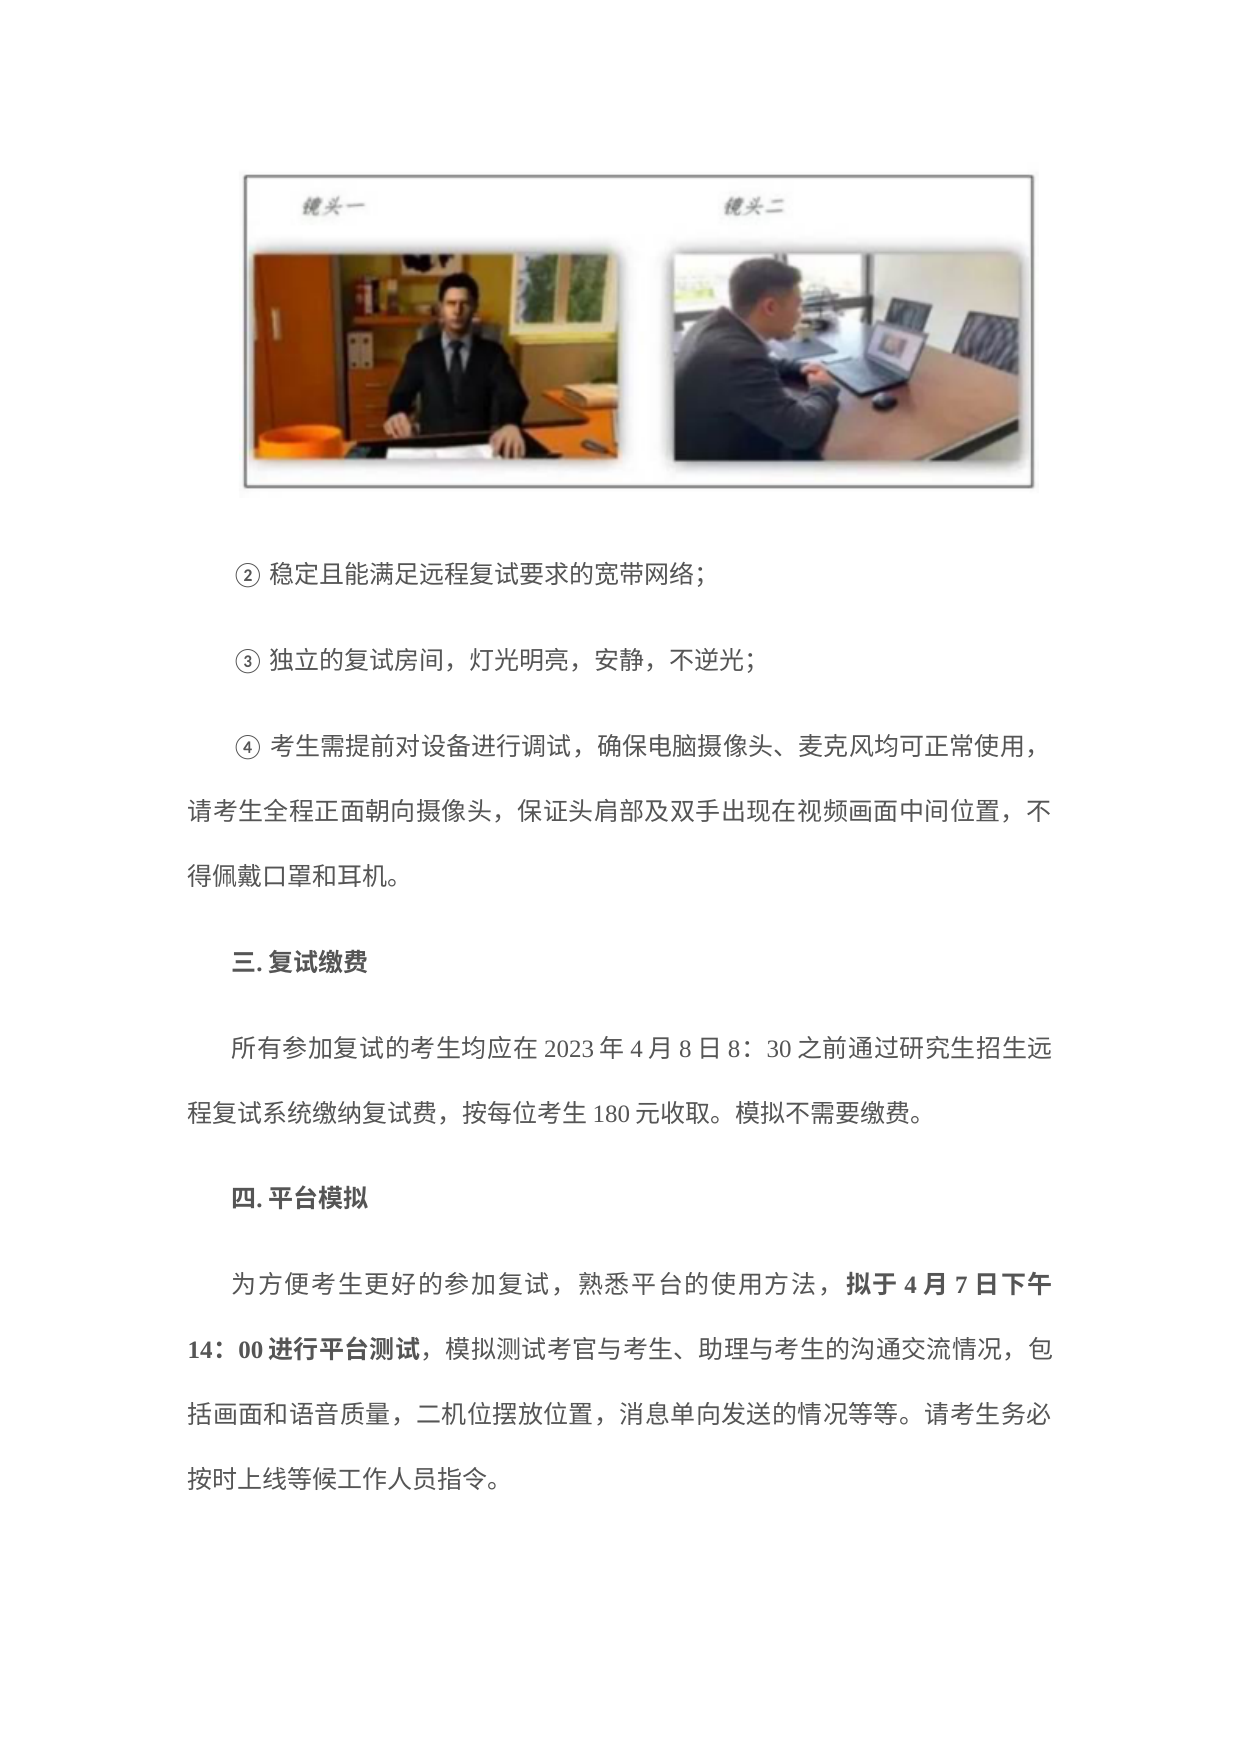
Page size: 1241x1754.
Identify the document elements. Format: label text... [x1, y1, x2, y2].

text ④考生需提前对设备进行调试，确保电脑摄像头、麦克风均可正常使用，请考生全程正面朝向摄像头，保证头肩部及双手出现在视频画面中间位置，不得佩戴口罩和耳机。 [187, 712, 1053, 907]
text 为方便考生更好的参加复试，熟悉平台的使用方法，拟于4月7日下午14：00进行平台测试，模拟测试考官与考生、助理与考生的沟通交流情况，包括画面和语音质量，二机位摆放位置，消息单向发送的情况等等。请考生务必按时上线等候工作人员指令。 [187, 1250, 1053, 1510]
text ②稳定且能满足远程复试要求的宽带网络； [187, 540, 1053, 605]
text 三. 复试缴费 [187, 928, 1053, 993]
text ③独立的复试房间，灯光明亮，安静，不逆光； [187, 626, 1053, 691]
text 所有参加复试的考生均应在2023年4月8日8：30之前通过研究生招生远程复试系统缴纳复试费，按每位考生180元收取。模拟不需要缴费。 [187, 1014, 1053, 1144]
text 四. 平台模拟 [187, 1164, 1053, 1229]
picture [238, 162, 1039, 498]
